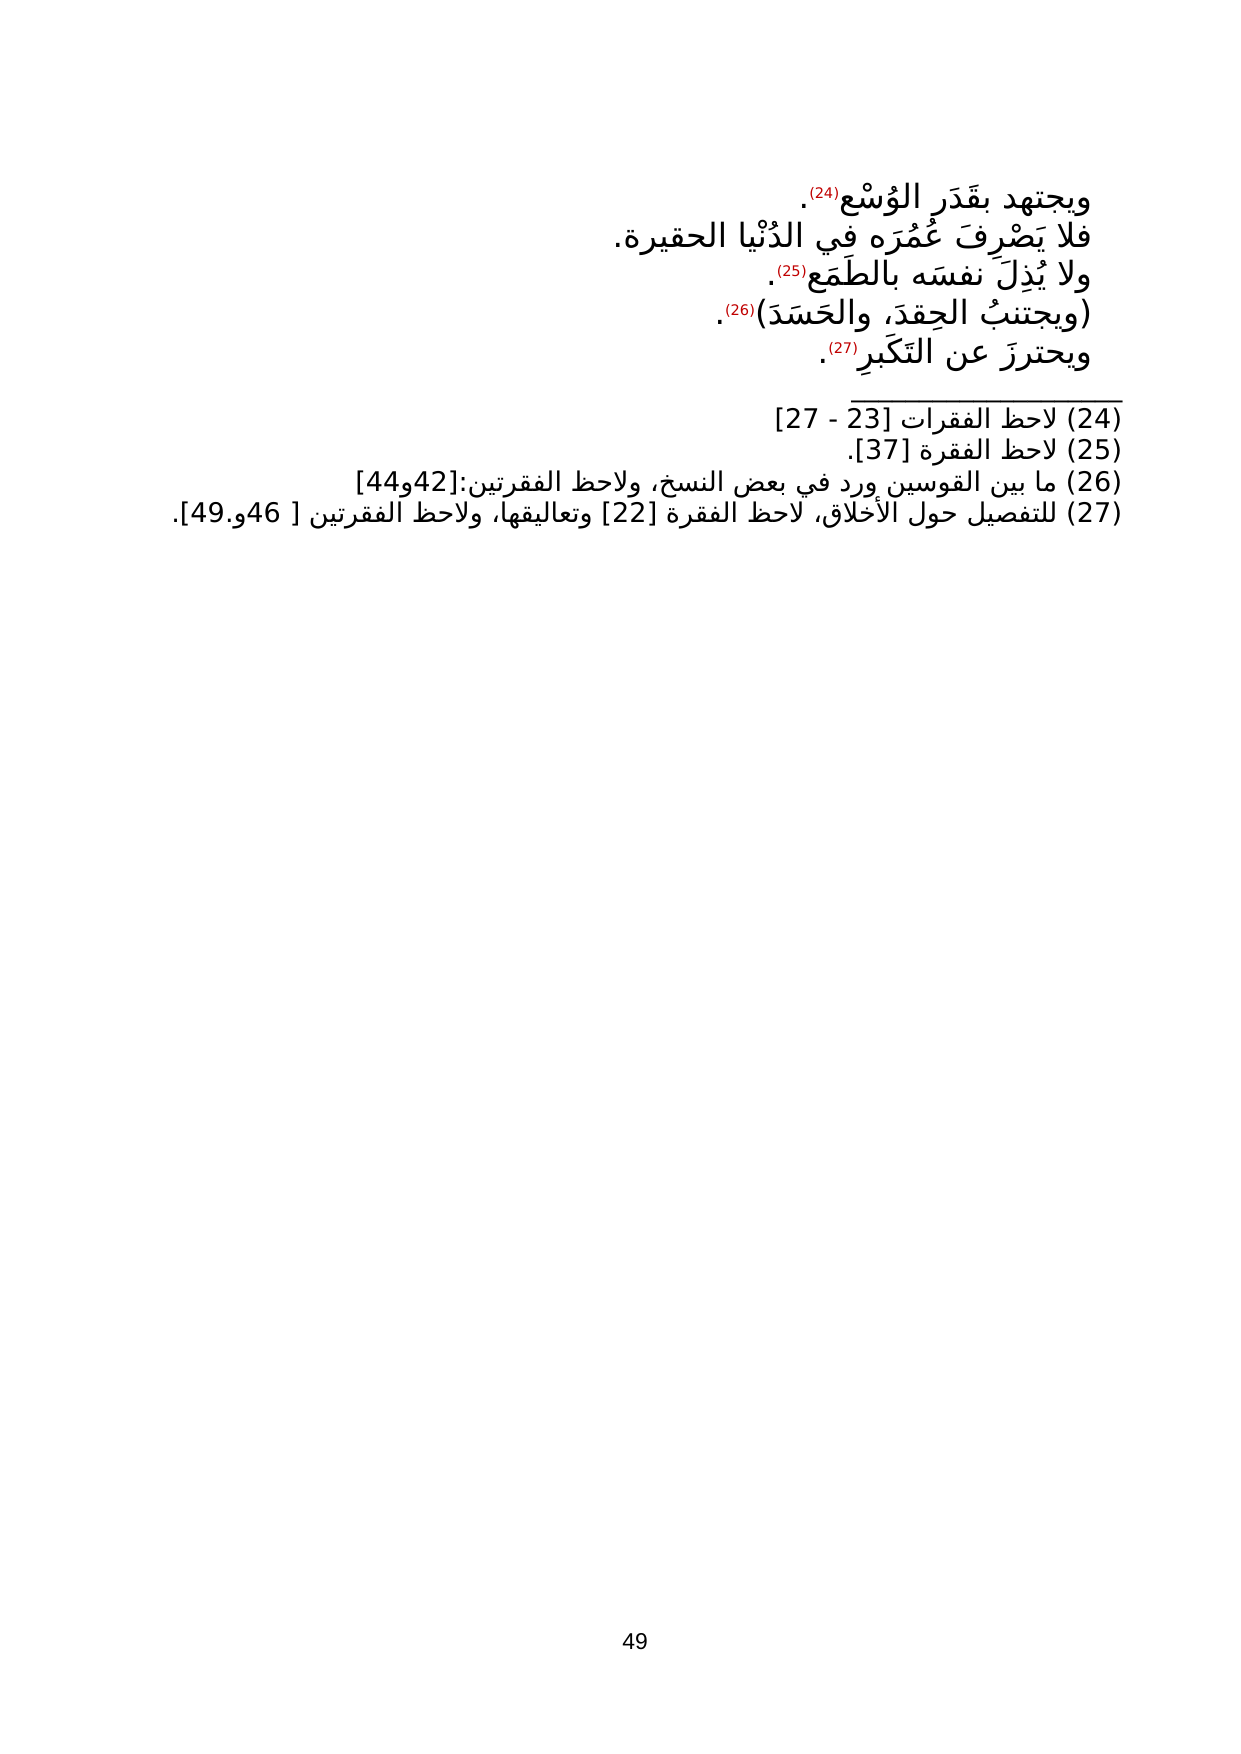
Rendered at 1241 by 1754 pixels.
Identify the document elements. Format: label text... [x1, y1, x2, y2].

text ويحترزَ عن التَكَبرِ(27). [148, 333, 1122, 371]
text (ويجتنبُ الحِقدَ، والحَسَدَ)(26). [148, 294, 1122, 333]
text فلا يَصْرِفَ عُمُرَه في الدُنْيا الحقيرة. [148, 216, 1122, 255]
text (25) لاحظ الفقرة [37]. [148, 434, 1122, 466]
text (26) ما بين القوسين ورد في بعض النسخ، ولاحظ الفقرتين:[42و44] [148, 466, 1122, 498]
text ويجتهد بقَدَر الوُسْع(24). [148, 177, 1122, 216]
text (24) لاحظ الفقرات [23 - 27] [148, 403, 1122, 434]
text (27) للتفصيل حول الأخلاق، لاحظ الفقرة [22] وتعاليقها، ولاحظ الفقرتين [ 46و.49]. [148, 498, 1122, 529]
text ولا يُذِلَ نفسَه بالطَمَع(25). [148, 255, 1122, 294]
text ____________________ [148, 371, 1122, 403]
